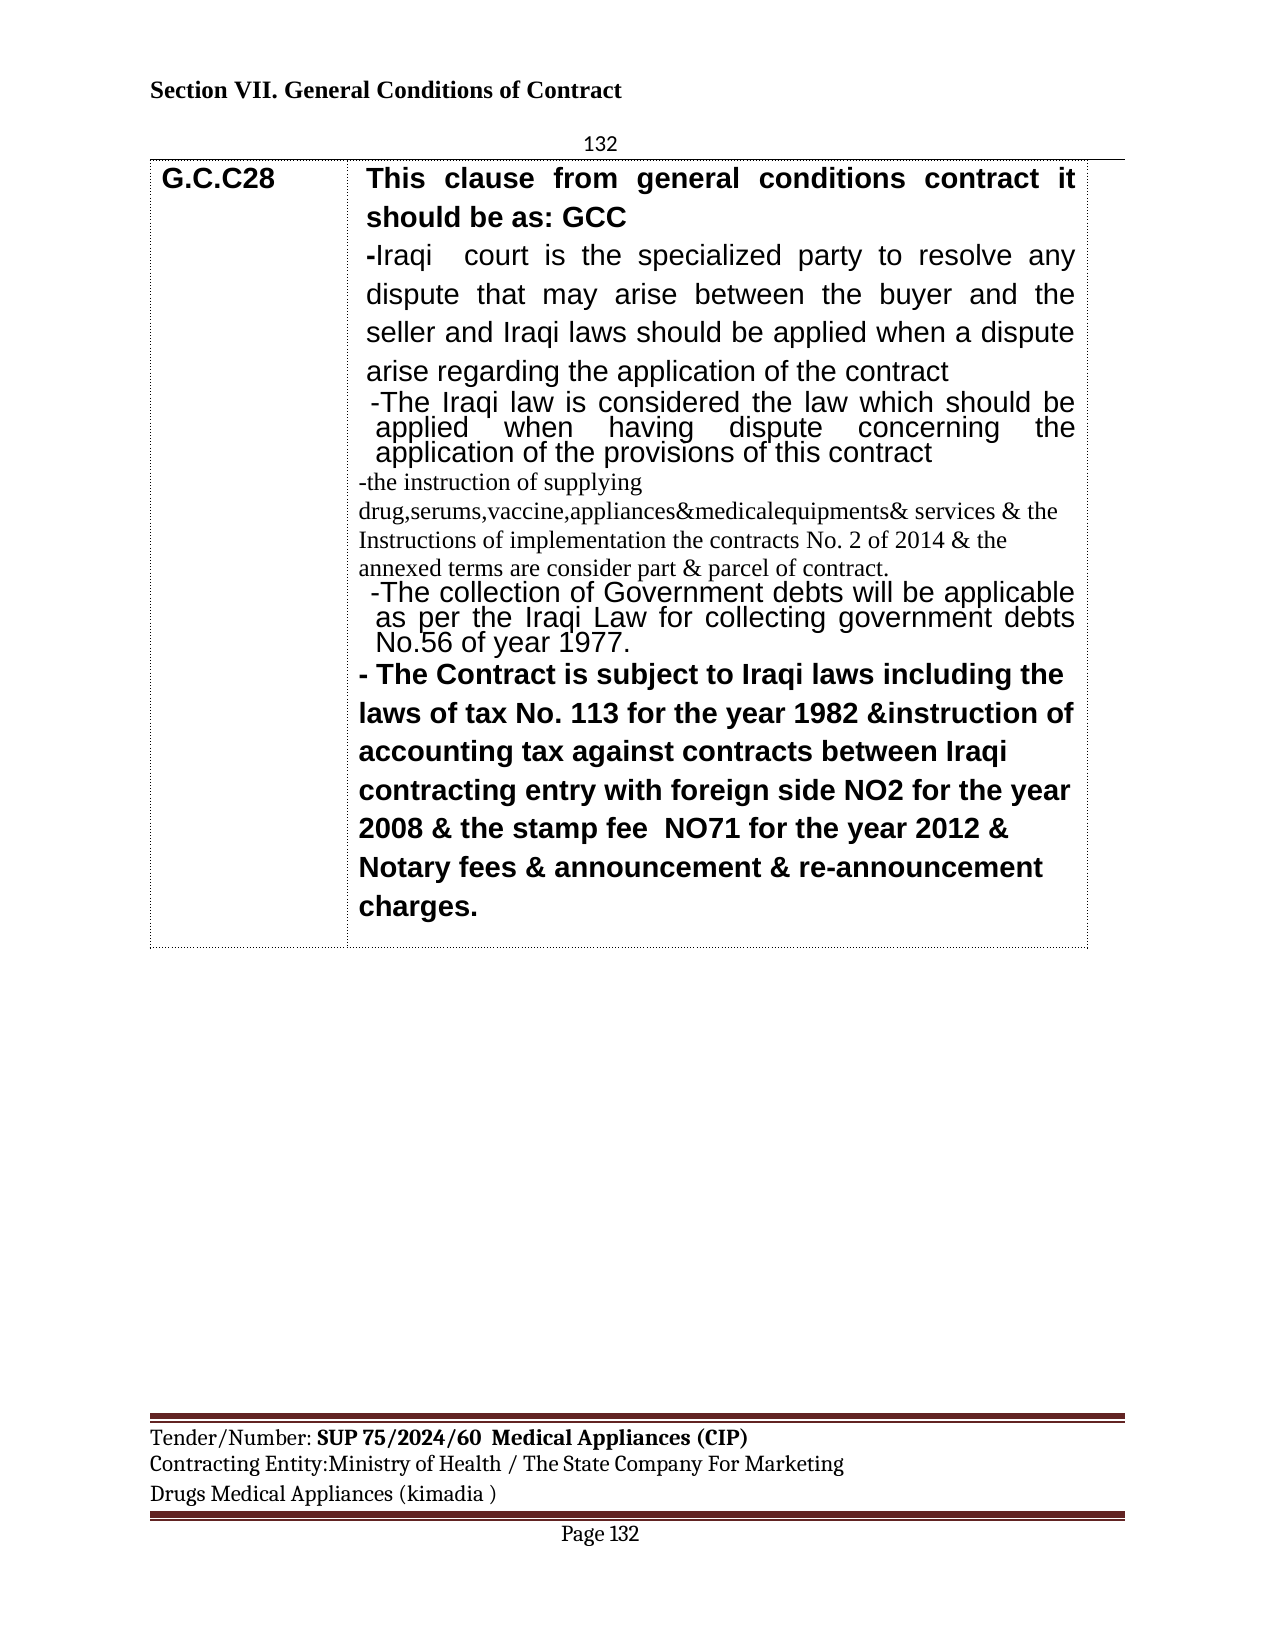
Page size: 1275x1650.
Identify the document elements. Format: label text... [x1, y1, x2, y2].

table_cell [347, 160, 1088, 947]
table_cell G.C.C27 G.C.C28 [150, 160, 347, 947]
